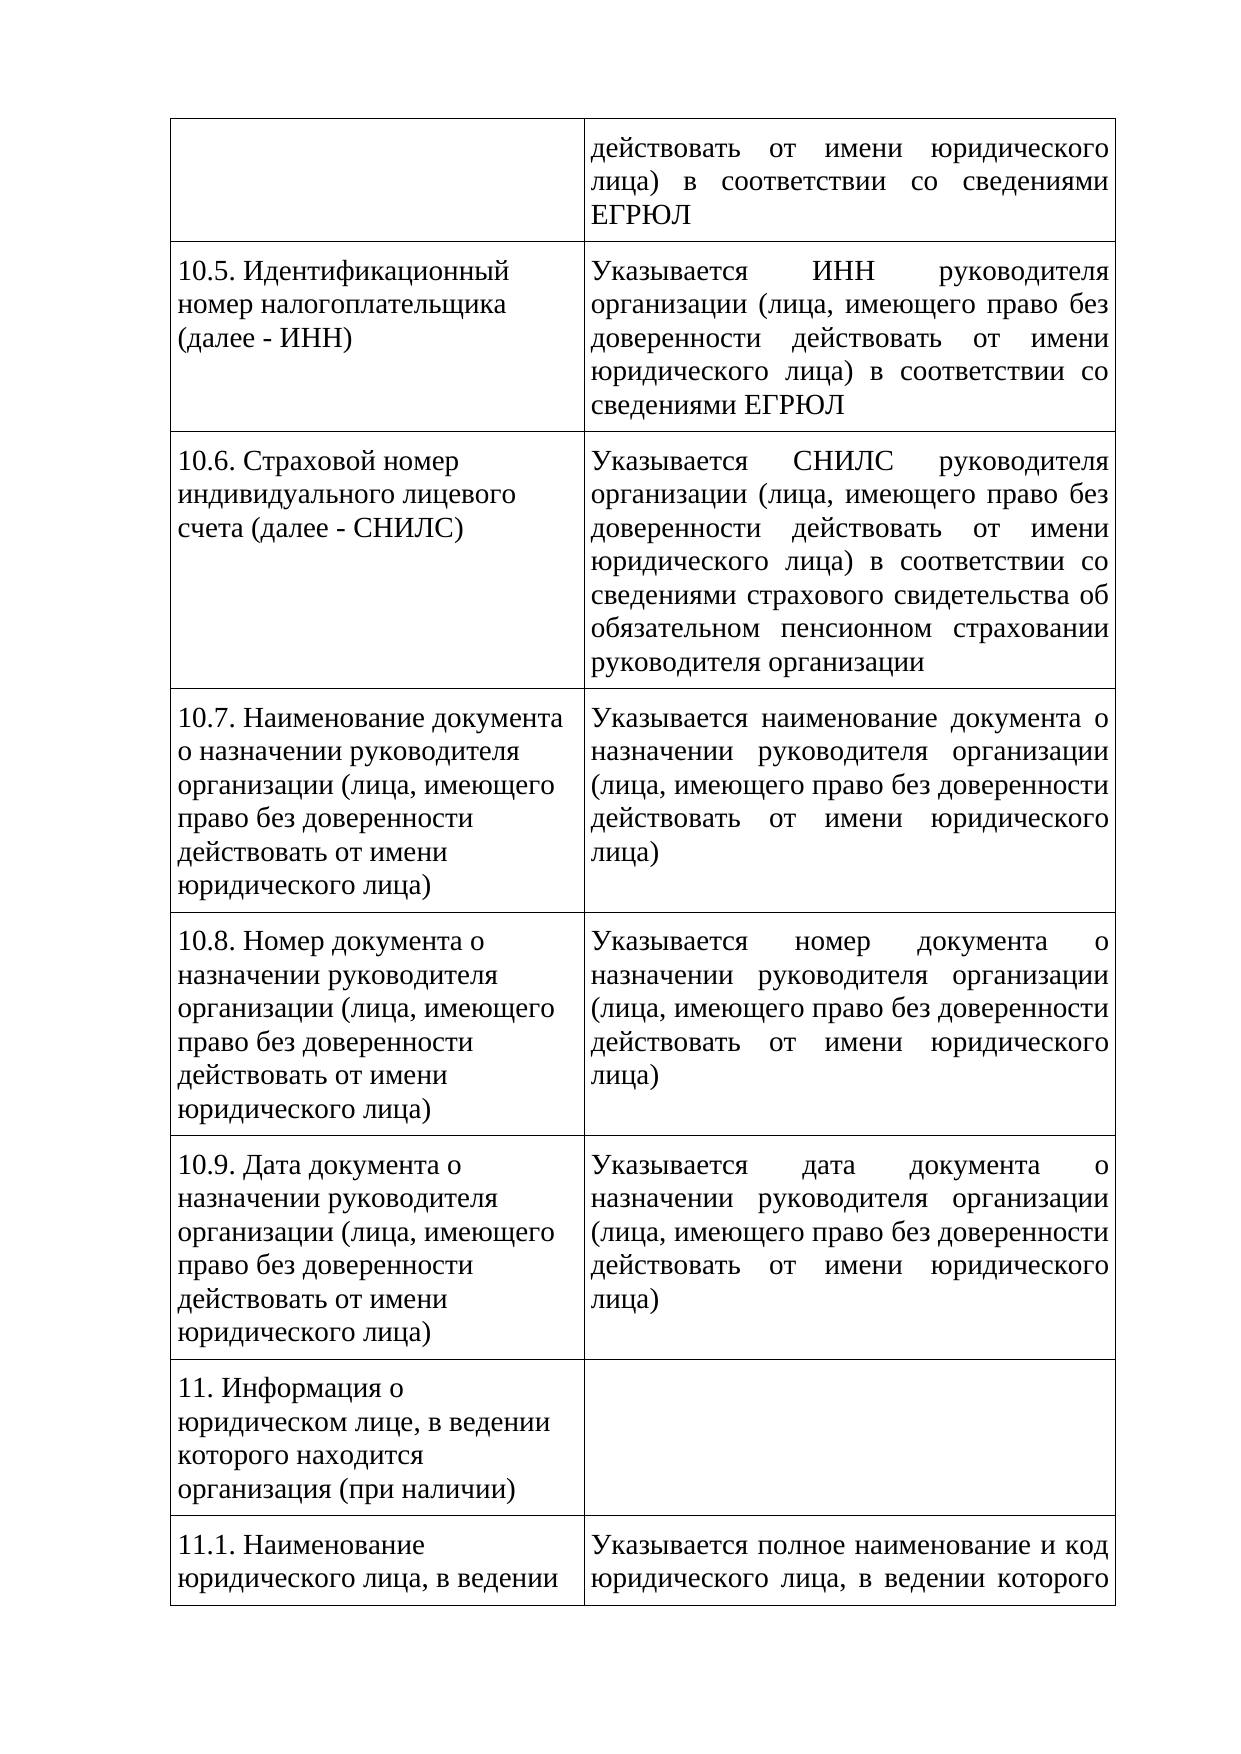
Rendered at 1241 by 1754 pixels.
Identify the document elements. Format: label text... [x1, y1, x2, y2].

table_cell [171, 119, 584, 241]
table_cell 11. Информация о юридическом лице, в ведении которого находится организация (при наличии) [171, 1360, 584, 1515]
table_cell [585, 1360, 1115, 1515]
table_cell 10.8. Номер документа о назначении руководителя организации (лица, имеющего право без доверенности действовать от имени юридического лица) [171, 913, 584, 1135]
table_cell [585, 119, 1115, 241]
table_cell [585, 1516, 1115, 1604]
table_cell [171, 1516, 584, 1604]
table_cell Указывается дата документа о назначении руководителя организации (лица, имеющего право без доверенности действовать от имени юридического лица) [585, 1136, 1115, 1359]
table_cell 10.5. Идентификационный номер налогоплательщика (далее - ИНН) [171, 242, 584, 431]
table_cell Указывается номер документа о назначении руководителя организации (лица, имеющего право без доверенности действовать от имени юридического лица) [585, 913, 1115, 1135]
table_cell 10.6. Страховой номер индивидуального лицевого счета (далее - СНИЛС) [171, 432, 584, 688]
table_cell 10.9. Дата документа о назначении руководителя организации (лица, имеющего право без доверенности действовать от имени юридического лица) [171, 1136, 584, 1359]
table_cell Указывается СНИЛС руководителя организации (лица, имеющего право без доверенности действовать от имени юридического лица) в соответствии со сведениями страхового свидетельства об обязательном пенсионном страховании руководителя организации [585, 432, 1115, 688]
table_cell 10.7. Наименование документа о назначении руководителя организации (лица, имеющего право без доверенности действовать от имени юридического лица) [171, 689, 584, 912]
table_cell Указывается наименование документа о назначении руководителя организации (лица, имеющего право без доверенности действовать от имени юридического лица) [585, 689, 1115, 912]
table_cell Указывается ИНН руководителя организации (лица, имеющего право без доверенности действовать от имени юридического лица) в соответствии со сведениями ЕГРЮЛ [585, 242, 1115, 431]
